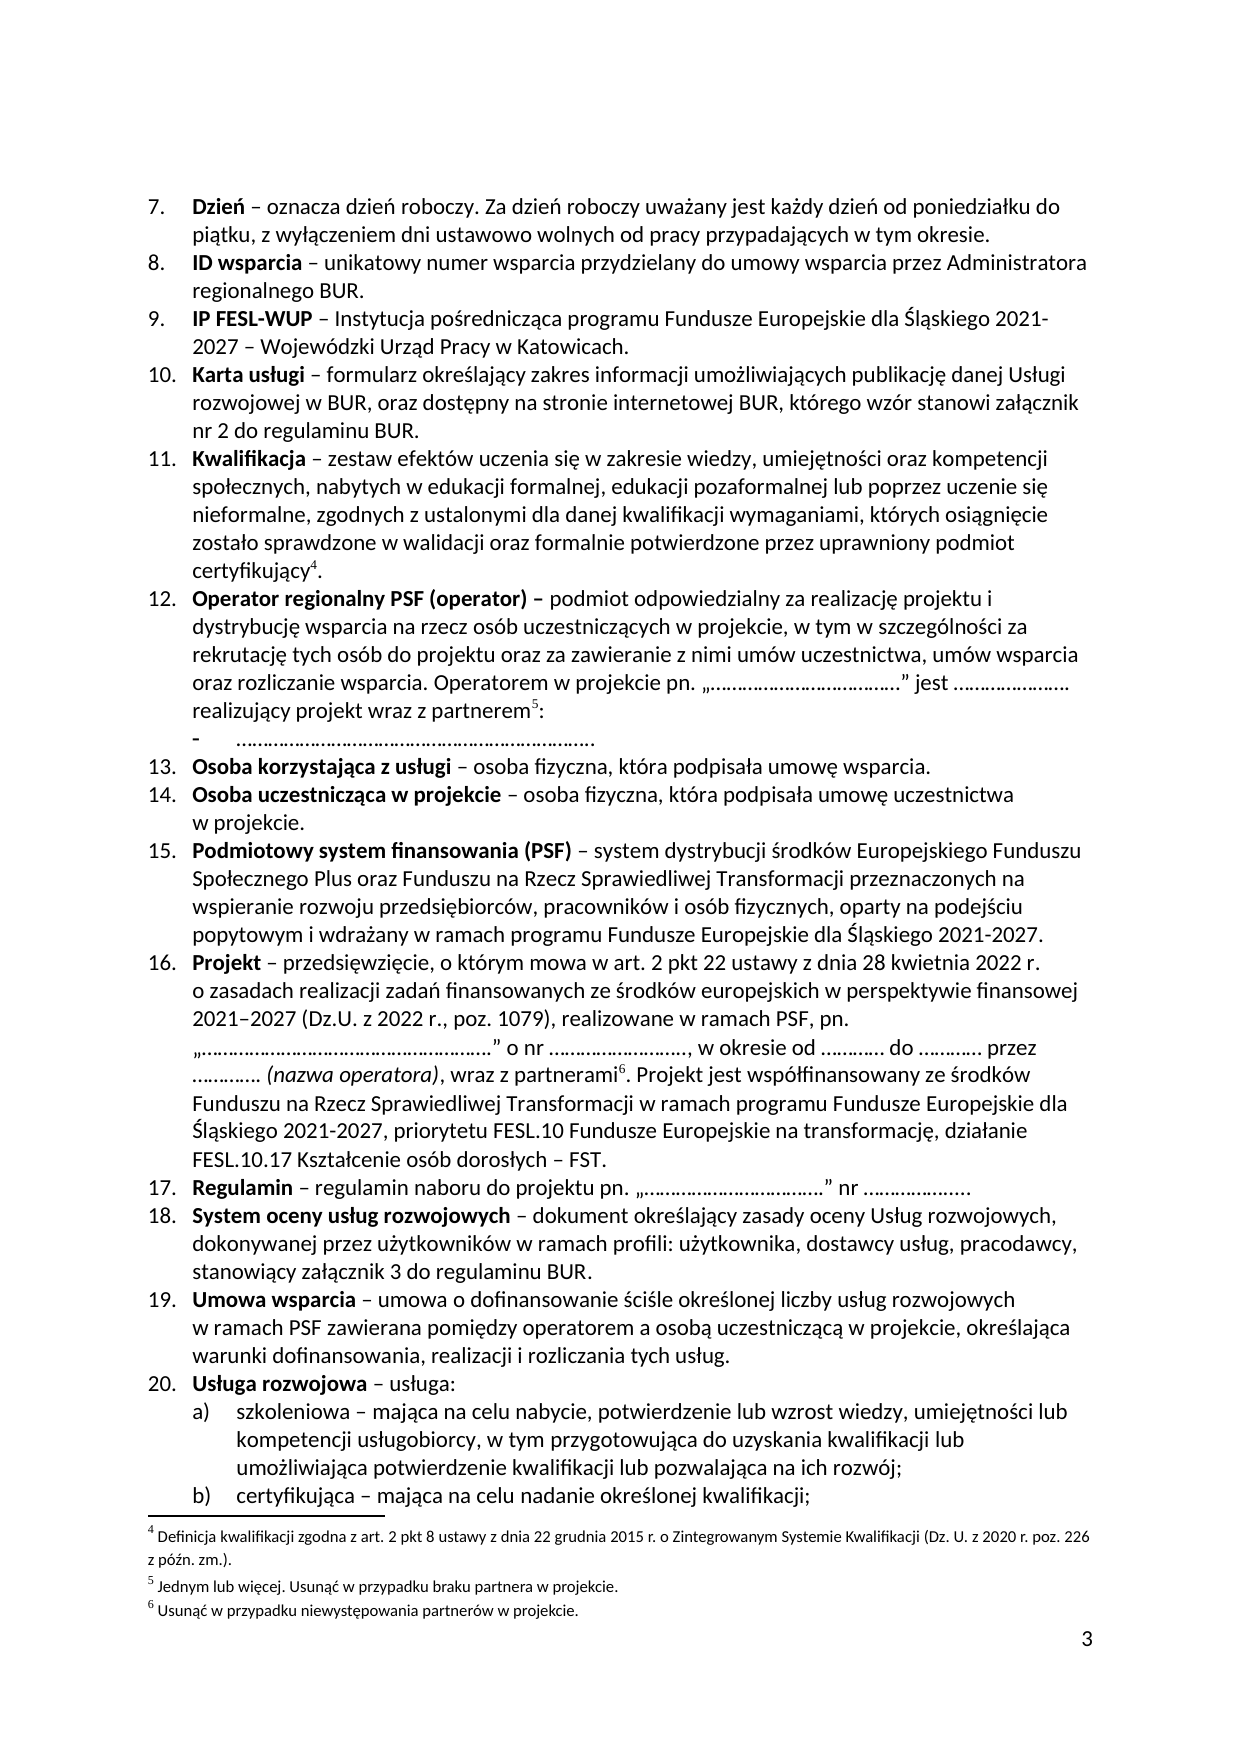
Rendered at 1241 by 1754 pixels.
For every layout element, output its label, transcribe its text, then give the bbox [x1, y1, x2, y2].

list Projekt – przedsięwzięcie, o którym mowa w art. 2 pkt 22 ustawy z dnia 28 kwietnia 2022 r. o zasadach realizacji zadań finansowanych ze środków europejskich w perspektywie finansowej 2021–2027 (Dz.U. z 2022 r., poz. 1079), realizowane w ramach PSF, pn. „……………………………………………….” o nr …………………….., w okresie od ………… do ………… przez …………. (nazwa operatora), wraz z partnerami. Projekt jest współfinansowany ze środków Funduszu na Rzecz Sprawiedliwej Transformacji w ramach programu Fundusze Europejskie dla Śląskiego 2021-2027, priorytetu FESL.10 Fundusze Europejskie na transformację, działanie FESL.10.17 Kształcenie osób dorosłych – FST. [148, 948, 1093, 1173]
list Umowa wsparcia – umowa o dofinansowanie ściśle określonej liczby usług rozwojowych w ramach PSF zawierana pomiędzy operatorem a osobą uczestniczącą w projekcie, określająca warunki dofinansowania, realizacji i rozliczania tych usług. [148, 1285, 1093, 1369]
list ………………………………………………………….. [192, 724, 1093, 752]
list Karta usługi – formularz określający zakres informacji umożliwiających publikację danej Usługi rozwojowej w BUR, oraz dostępny na stronie internetowej BUR, którego wzór stanowi załącznik nr 2 do regulaminu BUR. [148, 360, 1093, 444]
list Osoba korzystająca z usługi – osoba fizyczna, która podpisała umowę wsparcia. [148, 752, 1093, 780]
list IP FESL-WUP – Instytucja pośrednicząca programu Fundusze Europejskie dla Śląskiego 2021-2027 – Wojewódzki Urząd Pracy w Katowicach. [148, 304, 1093, 360]
list ID wsparcia – unikatowy numer wsparcia przydzielany do umowy wsparcia przez Administratora regionalnego BUR. [148, 248, 1093, 304]
list Podmiotowy system finansowania (PSF) – system dystrybucji środków Europejskiego Funduszu Społecznego Plus oraz Funduszu na Rzecz Sprawiedliwej Transformacji przeznaczonych na wspieranie rozwoju przedsiębiorców, pracowników i osób fizycznych, oparty na podejściu popytowym i wdrażany w ramach programu Fundusze Europejskie dla Śląskiego 2021-2027. [148, 836, 1093, 948]
list certyfikująca – mająca na celu nadanie określonej kwalifikacji; [192, 1481, 1093, 1509]
list System oceny usług rozwojowych – dokument określający zasady oceny Usług rozwojowych, dokonywanej przez użytkowników w ramach profili: użytkownika, dostawcy usług, pracodawcy, stanowiący załącznik 3 do regulaminu BUR. [148, 1201, 1093, 1285]
list Usługa rozwojowa – usługa: [148, 1369, 1093, 1397]
list Kwalifikacja – zestaw efektów uczenia się w zakresie wiedzy, umiejętności oraz kompetencji społecznych, nabytych w edukacji formalnej, edukacji pozaformalnej lub poprzez uczenie się nieformalne, zgodnych z ustalonymi dla danej kwalifikacji wymaganiami, których osiągnięcie zostało sprawdzone w walidacji oraz formalnie potwierdzone przez uprawniony podmiot certyfikujący. [148, 444, 1093, 584]
list Dzień – oznacza dzień roboczy. Za dzień roboczy uważany jest każdy dzień od poniedziałku do piątku, z wyłączeniem dni ustawowo wolnych od pracy przypadających w tym okresie. [148, 192, 1093, 248]
list Regulamin – regulamin naboru do projektu pn. „…………………………….” nr ……………..... [148, 1173, 1093, 1201]
list Osoba uczestnicząca w projekcie – osoba fizyczna, która podpisała umowę uczestnictwa w projekcie. [148, 780, 1093, 836]
list Operator regionalny PSF (operator) – podmiot odpowiedzialny za realizację projektu i dystrybucję wsparcia na rzecz osób uczestniczących w projekcie, w tym w szczególności za rekrutację tych osób do projektu oraz za zawieranie z nimi umów uczestnictwa, umów wsparcia oraz rozliczanie wsparcia. Operatorem w projekcie pn. „………………………………” jest …………………. realizujący projekt wraz z partnerem: [148, 584, 1093, 724]
list szkoleniowa – mająca na celu nabycie, potwierdzenie lub wzrost wiedzy, umiejętności lub kompetencji usługobiorcy, w tym przygotowująca do uzyskania kwalifikacji lub umożliwiająca potwierdzenie kwalifikacji lub pozwalająca na ich rozwój; [192, 1397, 1093, 1481]
